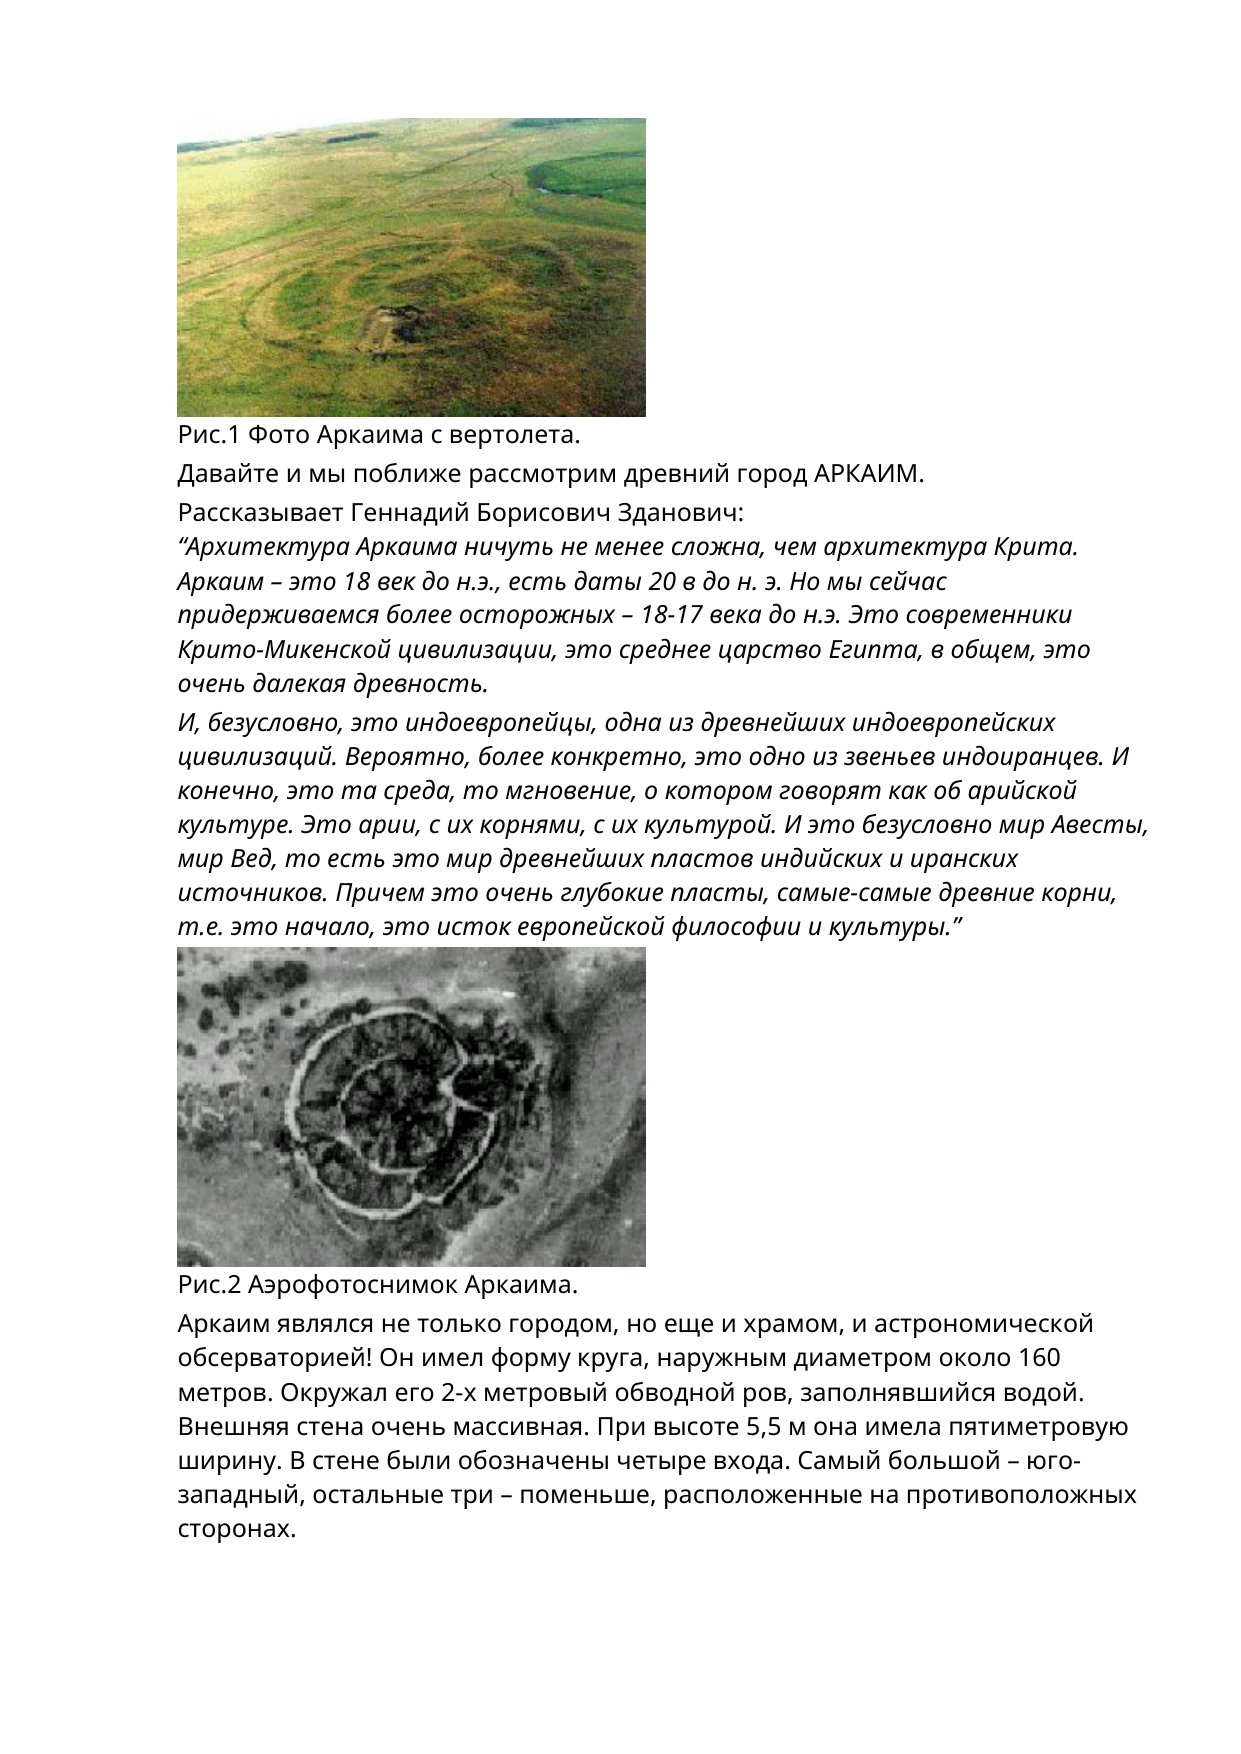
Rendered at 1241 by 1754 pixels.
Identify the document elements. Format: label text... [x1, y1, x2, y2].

text Давайте и мы поближе рассмотрим древний город АРКАИМ. [177, 456, 1152, 490]
text Рассказывает Геннадий Борисович Зданович: “Архитектура Аркаима ничуть не менее сложна, чем архитектура Крита. Аркаим – это 18 век до н.э., есть даты 20 в до н. э. Но мы сейчас придерживаемся более осторожных – 18-17 века до н.э. Это современники Крито-Микенской цивилизации, это среднее царство Египта, в общем, это очень далекая древность. [177, 495, 1152, 699]
picture [177, 118, 646, 417]
text И, безусловно, это индоевропейцы, одна из древнейших индоевропейских цивилизаций. Вероятно, более конкретно, это одно из звеньев индоиранцев. И конечно, это та среда, то мгновение, о котором говорят как об арийской культуре. Это арии, с их корнями, с их культурой. И это безусловно мир Авесты, мир Вед, то есть это мир древнейших пластов индийских и иранских источников. Причем это очень глубокие пласты, самые-самые древние корни, т.е. это начало, это исток европейской философии и культуры.” [177, 704, 1152, 943]
text Аркаим являлся не только городом, но еще и храмом, и астрономической обсерваторией! Он имел форму круга, наружным диаметром около 160 метров. Окружал его 2-х метровый обводной ров, заполнявшийся водой. Внешняя стена очень массивная. При высоте 5,5 м она имела пятиметровую ширину. В стене были обозначены четыре входа. Самый большой – юго-западный, остальные три – поменьше, расположенные на противоположных сторонах. [177, 1306, 1152, 1544]
picture [177, 947, 646, 1267]
